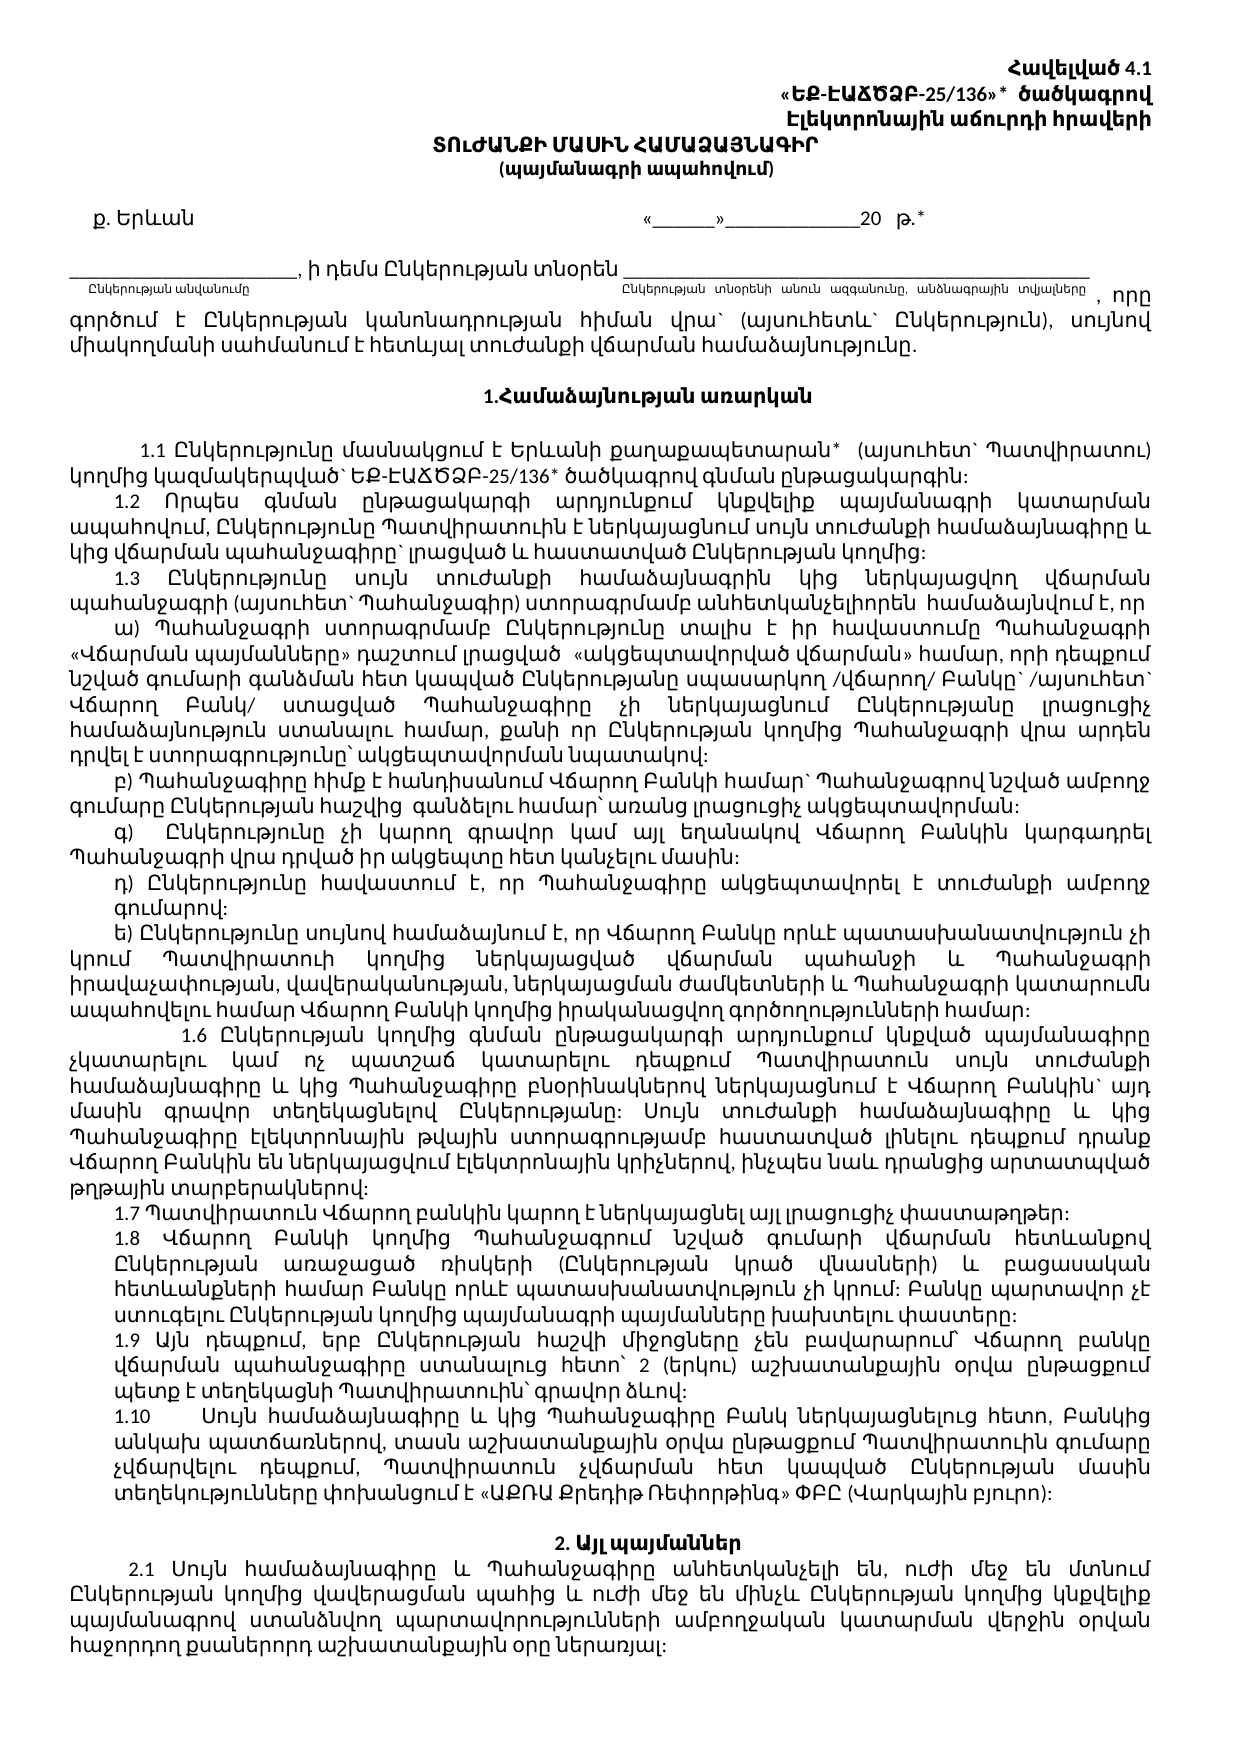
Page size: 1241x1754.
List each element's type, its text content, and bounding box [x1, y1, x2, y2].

text գ) Ընկերությունը չի կարող գրավոր կամ այլ եղանակով Վճարող Բանկին կարգադրել Պահանջագրի վրա դրված իր ակցեպտը հետ կանչելու մասին: [69, 819, 1152, 870]
text 1.8 Վճարող Բանկի կողմից Պահանջագրում նշված գումարի վճարման հետևանքով Ընկերության առաջացած ռիսկերի (Ընկերության կրած վնասների) և բացասական հետևանքների համար Բանկը որևէ պատասխանատվություն չի կրում: Բանկը պարտավոր չէ ստուգելու Ընկերության կողմից պայմանագրի պայմանները խախտելու փաստերը: [113, 1226, 1152, 1327]
text «ԵՔ-ԷԱՃԾՁԲ-25/136»* ծածկագրով [69, 81, 1152, 106]
text Հավելված 4.1 [69, 56, 1152, 81]
text դ) Ընկերությունը հավաստում է, որ Պահանջագիրը ակցեպտավորել է տուժանքի ամբողջ գումարով: [113, 870, 1152, 921]
text 2.1 Սույն համաձայնագիրը և Պահանջագիրը անհետկանչելի են, ուժի մեջ են մտնում Ընկերության կողմից վավերացման պահից և ուժի մեջ են մինչև Ընկերության կողմից կնքվելիք պայմանագրով ստանձնվող պարտավորությունների ամբողջական կատարման վերջին օրվան հաջորդող քսաներորդ աշխատանքային օրը ներառյալ: [69, 1556, 1152, 1658]
text Ընկերության անվանումը Ընկերության տնօրենի անուն ազգանունը, անձնագրային տվյալները , որը գործում է Ընկերության կանոնադրության հիման վրա` (այսուհետև` Ընկերություն), սույնով միակողմանի սահմանում է հետևյալ տուժանքի վճարման համաձայնությունը. [69, 282, 1152, 358]
text Էլեկտրոնային աճուրդի հրավերի [69, 106, 1152, 132]
text 1.2 Որպես գնման ընթացակարգի արդյունքում կնքվելիք պայմանագրի կատարման ապահովում, Ընկերությունը Պատվիրատուին է ներկայացնում սույն տուժանքի համաձայնագիրը և կից վճարման պահանջագիրը` լրացված և հաստատված Ընկերության կողմից: [69, 488, 1152, 565]
text ______________________, ի դեմս Ընկերության տնօրեն _____________________________________________ [69, 256, 1152, 282]
text 1.10 Սույն համաձայնագիրը և կից Պահանջագիրը Բանկ ներկայացնելուց հետո, Բանկից անկախ պատճառներով, տասն աշխատանքային օրվա ընթացքում Պատվիրատուին գումարը չվճարվելու դեպքում, Պատվիրատուն չվճարման հետ կապված Ընկերության մասին տեղեկությունները փոխանցում է «ԱՔՌԱ Քրեդիթ Ռեփորթինգ» ՓԲԸ (Վարկային բյուրո): [113, 1403, 1152, 1505]
text ք. Երևան «______»_____________20 թ.* [69, 206, 1152, 231]
text ա) Պահանջագրի ստորագրմամբ Ընկերությունը տալիս է իր հավաստումը Պահանջագրի «Վճարման պայմանները» դաշտում լրացված «ակցեպտավորված վճարման» համար, որի դեպքում նշված գումարի գանձման հետ կապված Ընկերությանը սպասարկող /վճարող/ Բանկը` /այսուհետ` Վճարող Բանկ/ ստացված Պահանջագիրը չի ներկայացնում Ընկերությանը լրացուցիչ համաձայնություն ստանալու համար, քանի որ Ընկերության կողմից Պահանջագրի վրա արդեն դրվել է ստորագրությունը՝ ակցեպտավորման նպատակով: [69, 616, 1152, 768]
text 1.1 Ընկերությունը մասնակցում է Երևանի քաղաքապետարան* (այսուհետ` Պատվիրատու) կողմից կազմակերպված` ԵՔ-ԷԱՃԾՁԲ-25/136* ծածկագրով գնման ընթացակարգին: [69, 438, 1152, 488]
text բ) Պահանջագիրը հիմք է հանդիսանում Վճարող Բանկի համար` Պահանջագրով նշված ամբողջ գումարը Ընկերության հաշվից գանձելու համար՝ առանց լրացուցիչ ակցեպտավորման: [69, 768, 1152, 819]
text ՏՈւԺԱՆՔԻ ՄԱՍԻՆ ՀԱՄԱՁԱՅՆԱԳԻՐ [69, 132, 1152, 157]
text ե) Ընկերությունը սույնով համաձայնում է, որ Վճարող Բանկը որևէ պատասխանատվություն չի կրում Պատվիրատուի կողմից ներկայացված վճարման պահանջի և Պահանջագրի իրավաչափության, վավերականության, ներկայացման ժամկետների և Պահանջագրի կատարումն ապահովելու համար Վճարող Բանկի կողմից իրականացվող գործողությունների համար: [69, 921, 1152, 1022]
text 1.Համաձայնության առարկան [144, 383, 1152, 409]
text 1.3 Ընկերությունը սույն տուժանքի համաձայնագրին կից ներկայացվող վճարման պահանջագրի (այսուհետ` Պահանջագիր) ստորագրմամբ անհետկանչելիորեն համաձայնվում է, որ [69, 565, 1152, 616]
text 1.6 Ընկերության կողմից գնման ընթացակարգի արդյունքում կնքված պայմանագիրը չկատարելու կամ ոչ պատշաճ կատարելու դեպքում Պատվիրատուն սույն տուժանքի համաձայնագիրը և կից Պահանջագիրը բնօրինակներով ներկայացնում է Վճարող Բանկին` այդ մասին գրավոր տեղեկացնելով Ընկերությանը: Սույն տուժանքի համաձայնագիրը և կից Պահանջագիրը էլեկտրոնային թվային ստորագրությամբ հաստատված լինելու դեպքում դրանք Վճարող Բանկին են ներկայացվում էլեկտրոնային կրիչներով, ինչպես նաև դրանցից արտատպված թղթային տարբերակներով: [69, 1022, 1152, 1200]
text (պայմանագրի ապահովում) [69, 157, 1152, 180]
text 1.7 Պատվիրատուն Վճարող բանկին կարող է ներկայացնել այլ լրացուցիչ փաստաթղթեր: [113, 1200, 1152, 1226]
text 2. Այլ պայմաններ [144, 1531, 1152, 1556]
text 1.9 Այն դեպքում, երբ Ընկերության հաշվի միջոցները չեն բավարարում՝ Վճարող բանկը վճարման պահանջագիրը ստանալուց հետո՝ 2 (երկու) աշխատանքային օրվա ընթացքում պետք է տեղեկացնի Պատվիրատուին՝ գրավոր ձևով: [113, 1327, 1152, 1403]
